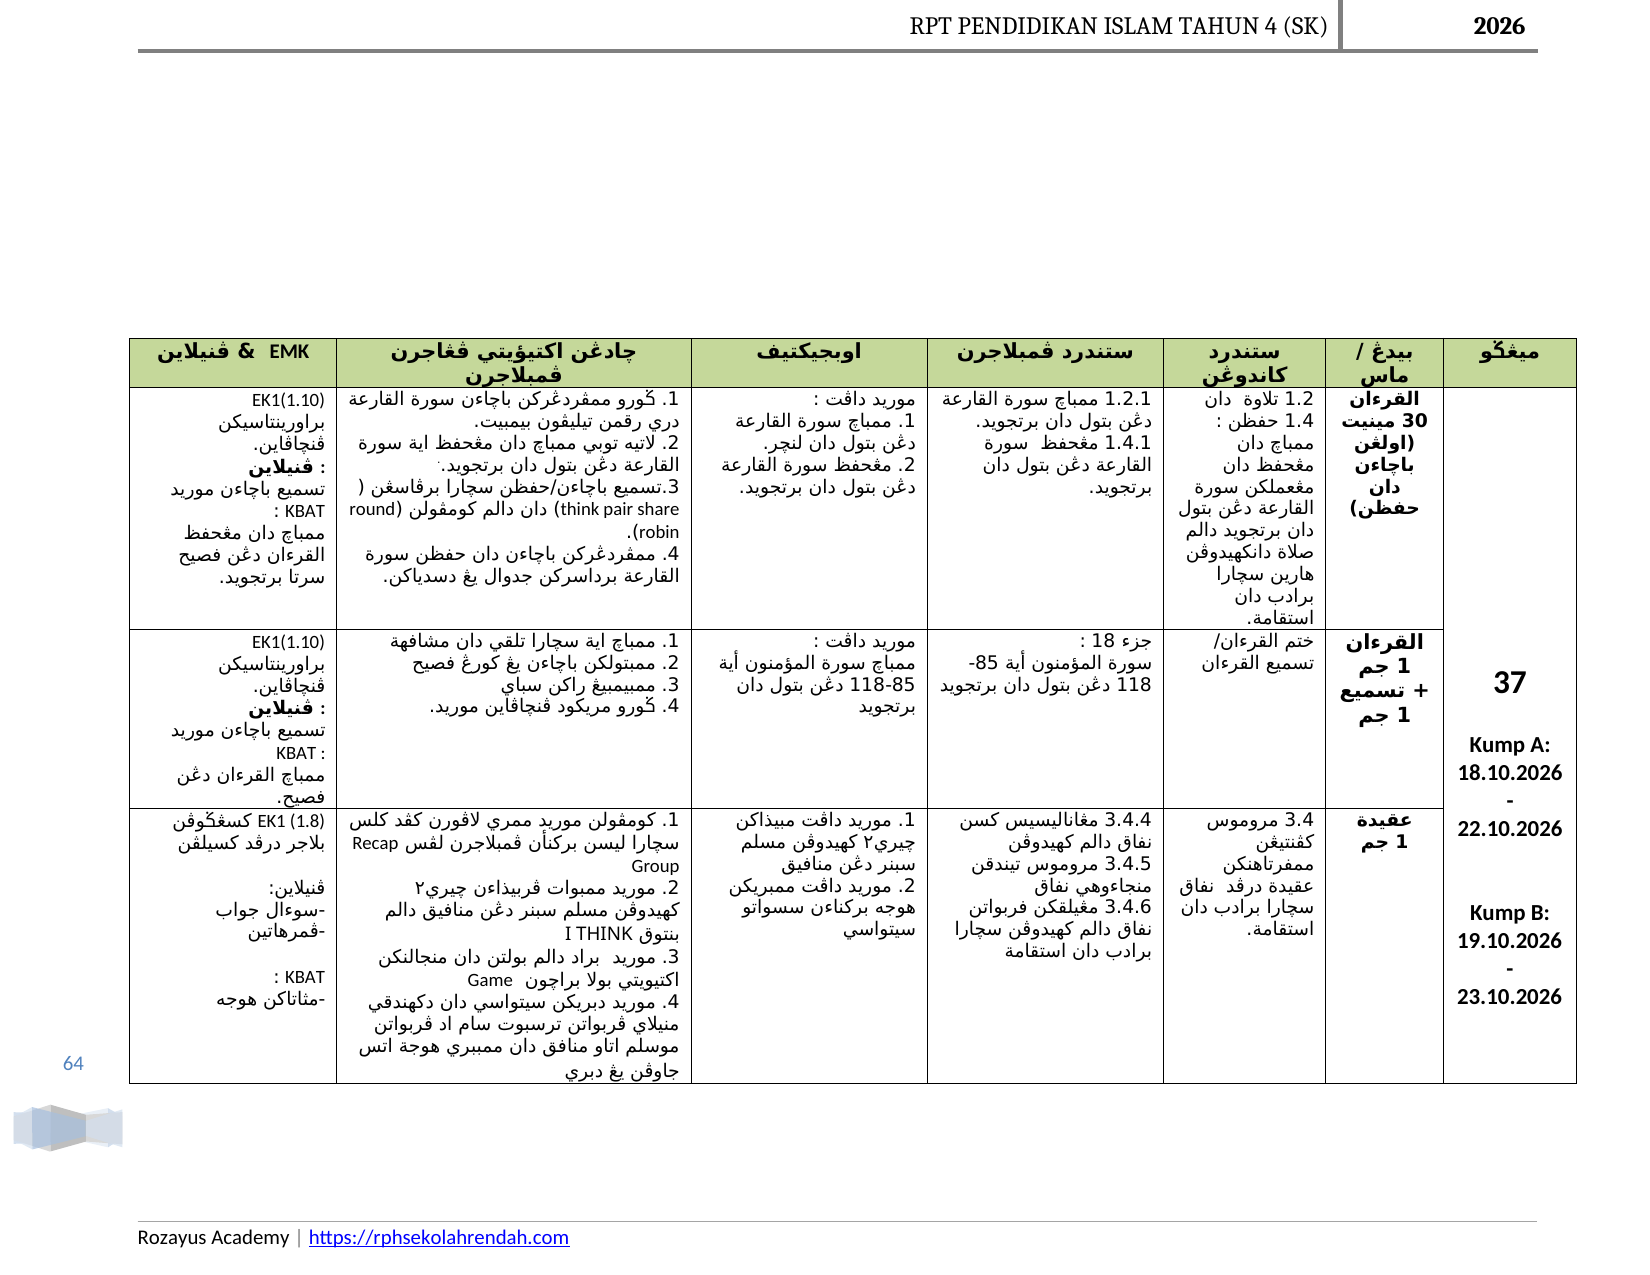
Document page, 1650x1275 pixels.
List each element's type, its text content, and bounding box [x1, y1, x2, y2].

table_header ستندرد ڤمبلاجرن [928, 339, 1163, 387]
table_header چادڠن اكتيؤيتي ڤڠاجرن ڤمبلاجرن [337, 339, 691, 387]
table_cell 1. كومڤولن موريد ممري لاڤورن كڤد كلس سچارا ليسن بركنأن ڤمبلاجرن لڤس Recap Group 2. موريد ممبوات ڤربيذاءن چيري٢ كهيدوڤن مسلم سبنر دڠن منافيق دالم بنتوق I THINK 3. موريد براد دالم بولتن دان منجالنكن اكتيويتي بولا براچون Game 4. موريد دبريكن سيتواسي دان دكهندقي منيلاي ڤربواتن ترسبوت سام اد ڤربواتن موسلم اتاو منافق دان ممببري هوجة اتس جاوڤن يڠ دبري [337, 809, 691, 1083]
table_cell EK1(1.10) براورينتاسيكن ڤنچاڤاين. ڤنيلاين : تسميع باچاءن موريد KBAT : ممباچ دان مڠحفظ القرءان دڠن فصيح سرتا برتجويد. [130, 388, 336, 629]
table_cell عقيدة 1 جم [1326, 809, 1443, 1083]
table_cell 1. موريد داڤت مبيذاكن چيري٢ كهيدوڤن مسلم سبنر دڠن منافيق 2. موريد داڤت ممبريكن هوجه بركناءن سسواتو سيتواسي [692, 809, 927, 1083]
table_cell 1. ݢورو ممڤردڠركن باچاءن سورة القارعة دري رقمن تيليڤون بيمبيت. 2. لاتيه توبي ممباچ دان مڠحفظ اية سورة القارعة دڠن بتول دان برتجويد.. 3.تسميع باچاءن/حفظن سچارا برڤاسڠن (think pair share) دان دالم كومڤولن (round robin). 4. ممڤردڠركن باچاءن دان حفظن سورة القارعة برداسركن جدوال يڠ دسدياكن. [337, 388, 691, 629]
table_header ميڠݢو [1444, 339, 1576, 387]
table_cell 1.2 تلاوة دان 1.4 حفظن : ممباچ دان مڠحفظ دان مڠعملكن سورة القارعة دڠن بتول دان برتجويد دالم صلاة دانكهيدوڤن هارين سچارا برادب دان استقامة. [1164, 388, 1325, 629]
table_header ستندرد كاندوڠن [1164, 339, 1325, 387]
table_cell 37 Kump A: 18.10.2026-22.10.2026 Kump B: 19.10.2026-23.10.2026 [1444, 388, 1576, 1083]
table_cell القرءان 30 مينيت (اولڠن باچاءن دان حفظن) [1326, 388, 1443, 629]
table_cell EK1 (1.8) كسڠݢوڤن بلاجر درڤد كسيلڤن ڤنيلاين: -سوءال جواب -ڤمرهاتين KBAT : -مثاتاكن هوجه [130, 809, 336, 1083]
table_cell 1. ممباچ اية سچارا تلقي دان مشافهة 2. ممبتولكن باچاءن يڠ كورڠ فصيح 3. ممبيمبيڠ راكن سباي 4. ݢورو مريكود ڤنچاڤاين موريد. [337, 630, 691, 808]
table_cell 1.2.1 ممباچ سورة القارعة دڠن بتول دان برتجويد. 1.4.1 مڠحفظ سورة القارعة دڠن بتول دان برتجويد. [928, 388, 1163, 629]
table_cell ختم القرءان/ تسميع القرءان [1164, 630, 1325, 808]
table_cell EK1(1.10) براورينتاسيكن ڤنچاڤاين. ڤنيلاين : تسميع باچاءن موريد KBAT : ممباچ القرءان دڠن فصيح. [130, 630, 336, 808]
table_header EMK & ڤنيلاين [130, 339, 336, 387]
table_cell موريد داڤت : ممباچ سورة المؤمنون أية 85-118 دڠن بتول دان برتجويد [692, 630, 927, 808]
table_cell القرءان 1 جم + تسميع 1 جم [1326, 630, 1443, 808]
table_cell موريد داڤت : 1. ممباچ سورة القارعة دڠن بتول دان لنچر. 2. مڠحفظ سورة القارعة دڠن بتول دان برتجويد. [692, 388, 927, 629]
table_cell 3.4 مروموس كڤنتيڠن ممفرتاهنكن عقيدة درڤد نفاق سچارا برادب دان استقامة. [1164, 809, 1325, 1083]
table_cell 3.4.4 مڠاناليسيس كسن نفاق دالم كهيدوڤن 3.4.5 مروموس تيندقن منجاءوهي نفاق 3.4.6 مڠيلقكن فربواتن نفاق دالم كهيدوڤن سچارا برادب دان استقامة [928, 809, 1163, 1083]
table_cell جزء 18 : سورة المؤمنون أية 85-118 دڠن بتول دان برتجويد [928, 630, 1163, 808]
table_header اوبجيكتيف [692, 339, 927, 387]
table_header بيدڠ / ماس [1326, 339, 1443, 387]
